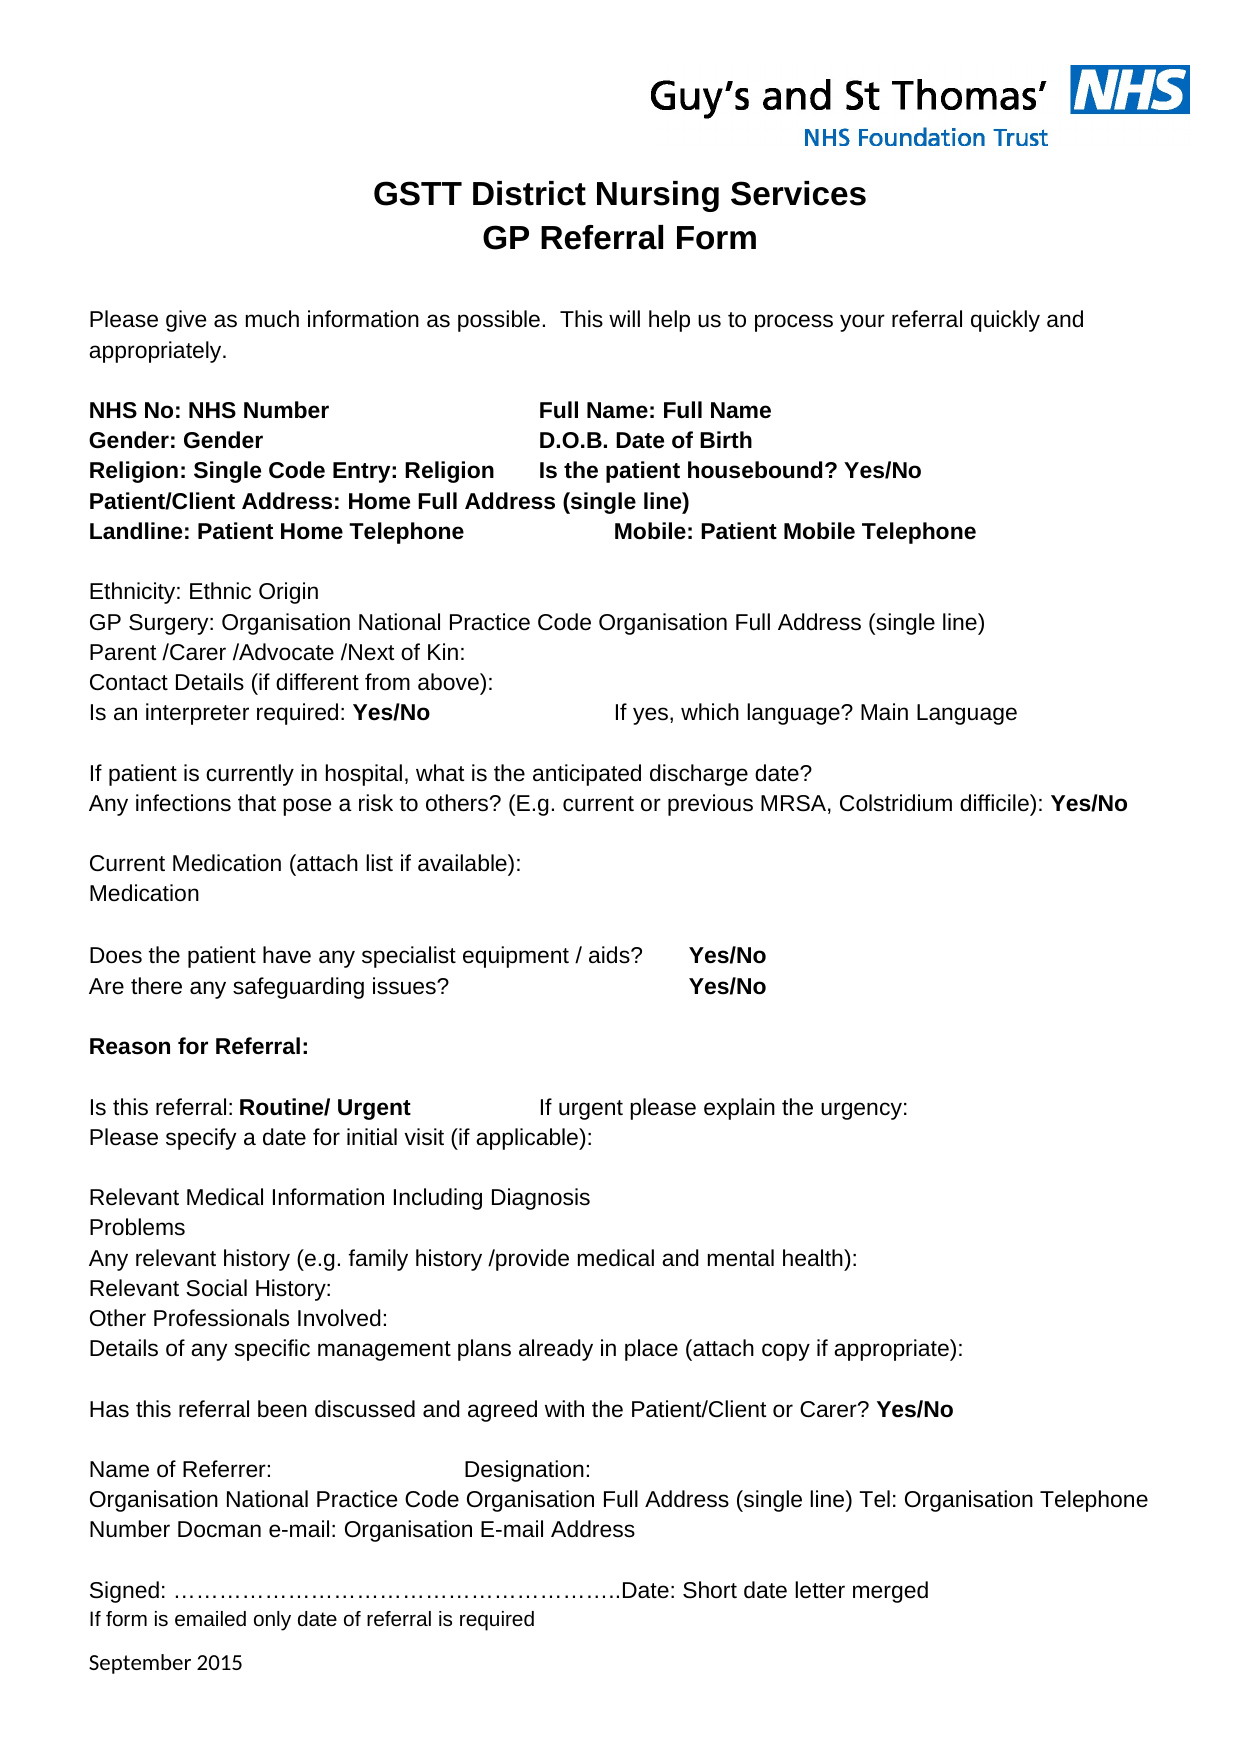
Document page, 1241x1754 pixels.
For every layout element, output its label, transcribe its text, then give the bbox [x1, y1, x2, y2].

text Current Medication (attach list if available): [89, 850, 1152, 877]
text Gender: Gender D.O.B. Date of Birth [89, 427, 1152, 454]
text Name of Referrer: Designation: [89, 1456, 1152, 1482]
text If patient is currently in hospital, what is the anticipated discharge date? [89, 759, 1152, 786]
text Please specify a date for initial visit (if applicable): [89, 1124, 1152, 1150]
text GSTT District Nursing Services [89, 174, 1152, 212]
text Details of any specific management plans already in place (attach copy if appropriate): [89, 1335, 1152, 1392]
text Signed: …………………………………………………..Date: Short date letter merged [89, 1577, 1152, 1603]
picture [651, 65, 1190, 146]
text Landline: Patient Home Telephone Mobile: Patient Mobile Telephone [89, 518, 1152, 544]
text Medication [89, 880, 1152, 907]
text Is an interpreter required: Yes/No If yes, which language? Main Language [89, 699, 1152, 726]
text Any infections that pose a risk to others? (E.g. current or previous MRSA, Colstridium difficile): Yes/No [89, 790, 1152, 816]
text Are there any safeguarding issues? Yes/No [89, 973, 1152, 999]
text Other Professionals Involved: [89, 1305, 1152, 1331]
text NHS No: NHS Number Full Name: Full Name [89, 397, 1152, 423]
text Religion: Single Code Entry: Religion Is the patient housebound? Yes/No [89, 457, 1152, 484]
text Is this referral: Routine/ Urgent If urgent please explain the urgency: [89, 1093, 1152, 1120]
text Ethnicity: Ethnic Origin [89, 578, 1152, 605]
text Organisation National Practice Code Organisation Full Address (single line) Tel: Organisation Telephone Number Docman e-mail: Organisation E-mail Address [89, 1486, 1152, 1543]
text Reason for Referral: [89, 1033, 1152, 1059]
text If form is emailed only date of referral is required [89, 1607, 1152, 1631]
text Does the patient have any specialist equipment / aids? Yes/No [89, 942, 1152, 969]
text GP Surgery: Organisation National Practice Code Organisation Full Address (single line) [89, 608, 1152, 635]
text GP Referral Form [89, 218, 1152, 257]
text Relevant Medical Information Including Diagnosis [89, 1184, 1152, 1211]
text Patient/Client Address: Home Full Address (single line) [89, 488, 1152, 514]
text Has this referral been discussed and agreed with the Patient/Client or Carer? Yes/No [89, 1396, 1152, 1422]
text Any relevant history (e.g. family history /provide medical and mental health): [89, 1244, 1152, 1271]
text Contact Details (if different from above): [89, 669, 1152, 695]
text Problems [89, 1214, 1152, 1241]
text Relevant Social History: [89, 1275, 1152, 1301]
text Parent /Carer /Advocate /Next of Kin: [89, 639, 1152, 665]
text Please give as much information as possible. This will help us to process your referral quickly and appropriately. [89, 306, 1152, 363]
